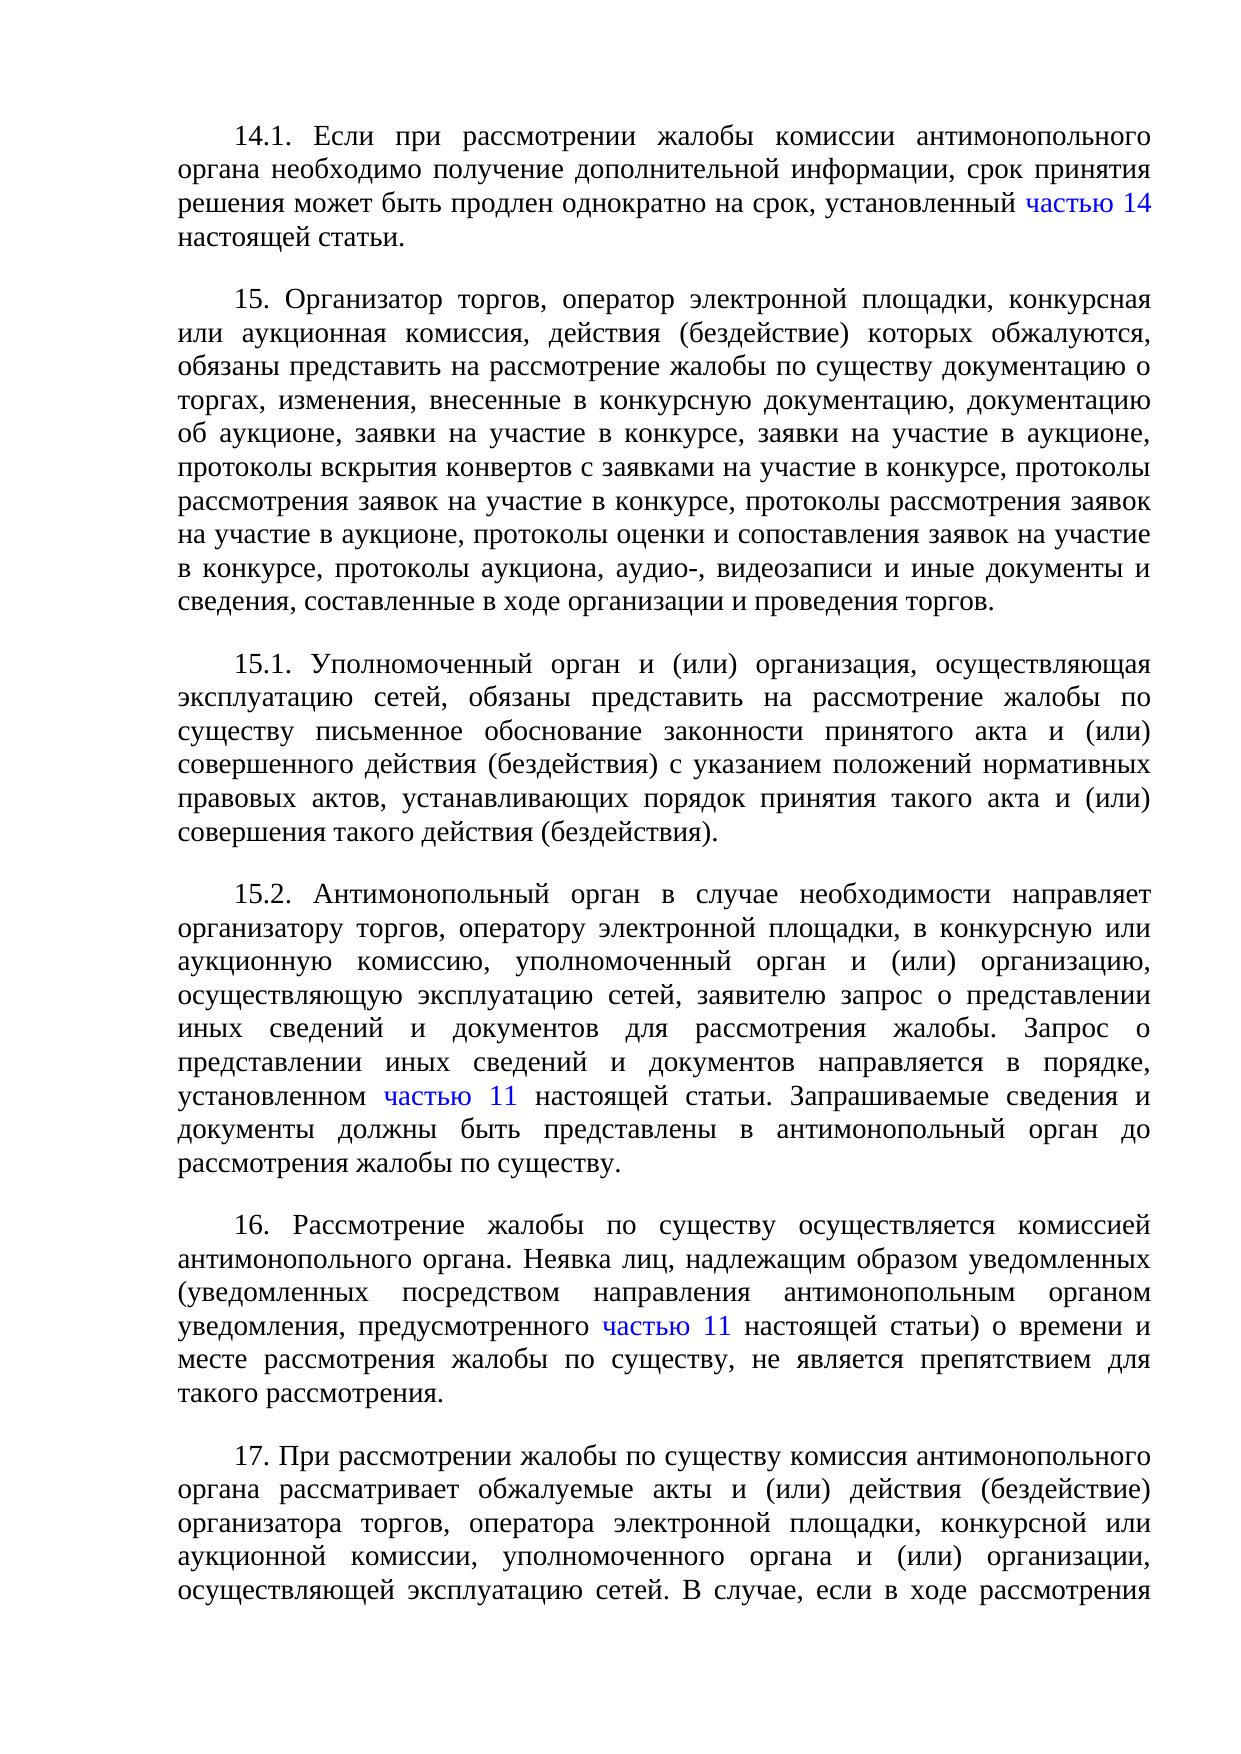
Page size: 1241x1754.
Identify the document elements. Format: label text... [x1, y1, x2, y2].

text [177, 1438, 1152, 1606]
text 15.2. Антимонопольный орган в случае необходимости направляет организатору торгов, оператору электронной площадки, в конкурсную или аукционную комиссию, уполномоченный орган и (или) организацию, осуществляющую эксплуатацию сетей, заявителю запрос о представлении иных сведений и документов для рассмотрения жалобы. Запрос о представлении иных сведений и документов направляется в порядке, установленном частью 11 настоящей статьи. Запрашиваемые сведения и документы должны быть представлены в антимонопольный орган до рассмотрения жалобы по существу. [177, 876, 1152, 1178]
text 15.1. Уполномоченный орган и (или) организация, осуществляющая эксплуатацию сетей, обязаны представить на рассмотрение жалобы по существу письменное обоснование законности принятого акта и (или) совершенного действия (бездействия) с указанием положений нормативных правовых актов, устанавливающих порядок принятия такого акта и (или) совершения такого действия (бездействия). [177, 646, 1152, 847]
text 16. Рассмотрение жалобы по существу осуществляется комиссией антимонопольного органа. Неявка лиц, надлежащим образом уведомленных (уведомленных посредством направления антимонопольным органом уведомления, предусмотренного частью 11 настоящей статьи) о времени и месте рассмотрения жалобы по существу, не является препятствием для такого рассмотрения. [177, 1207, 1152, 1409]
text 15. Организатор торгов, оператор электронной площадки, конкурсная или аукционная комиссия, действия (бездействие) которых обжалуются, обязаны представить на рассмотрение жалобы по существу документацию о торгах, изменения, внесенные в конкурсную документацию, документацию об аукционе, заявки на участие в конкурсе, заявки на участие в аукционе, протоколы вскрытия конвертов с заявками на участие в конкурсе, протоколы рассмотрения заявок на участие в конкурсе, протоколы рассмотрения заявок на участие в аукционе, протоколы оценки и сопоставления заявок на участие в конкурсе, протоколы аукциона, аудио-, видеозаписи и иные документы и сведения, составленные в ходе организации и проведения торгов. [177, 281, 1152, 617]
text 14.1. Если при рассмотрении жалобы комиссии антимонопольного органа необходимо получение дополнительной информации, срок принятия решения может быть продлен однократно на срок, установленный частью 14 настоящей статьи. [177, 118, 1152, 252]
